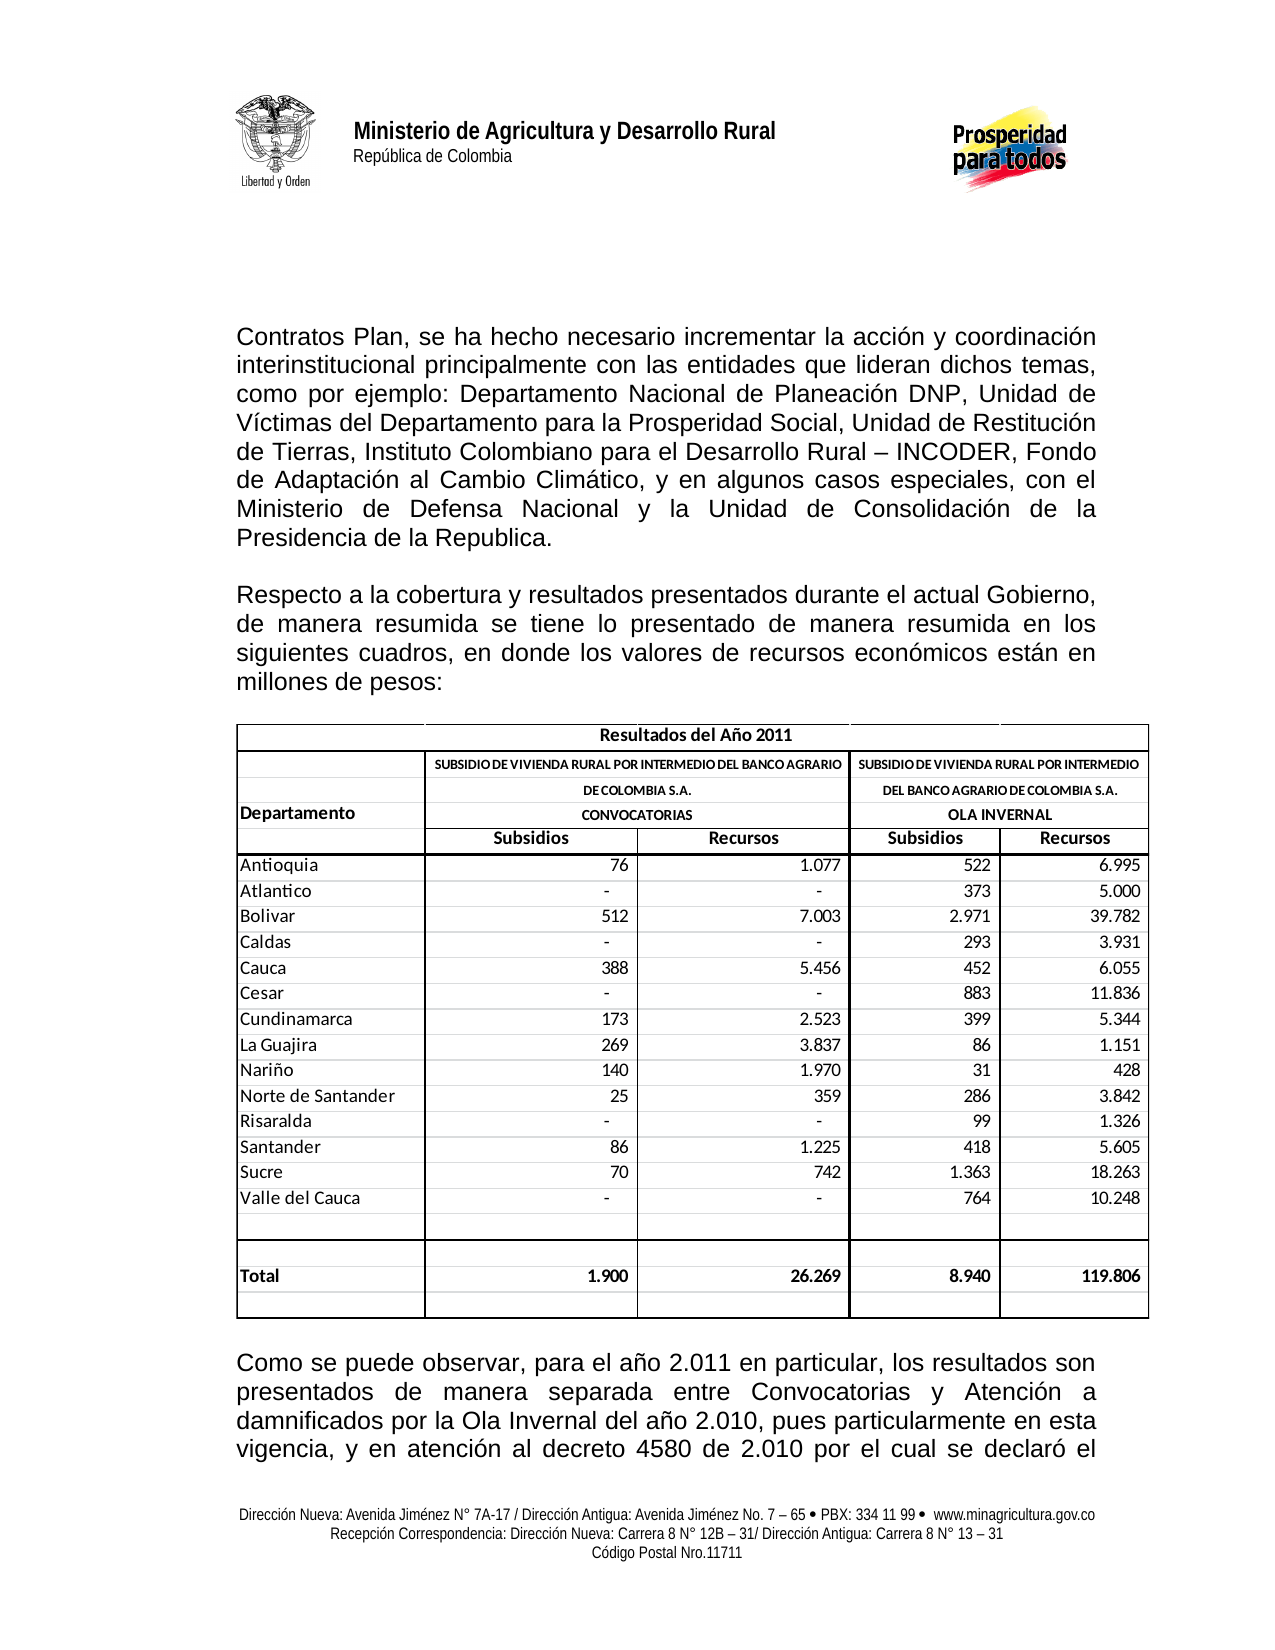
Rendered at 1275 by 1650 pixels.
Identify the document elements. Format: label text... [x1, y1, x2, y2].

text Respecto a la cobertura y resultados presentados durante el actual Gobierno, de manera resumida se tiene lo presentado de manera resumida en los siguientes cuadros, en donde los valores de recursos económicos están en millones de pesos: [236, 580, 1098, 695]
picture [936, 103, 1084, 193]
